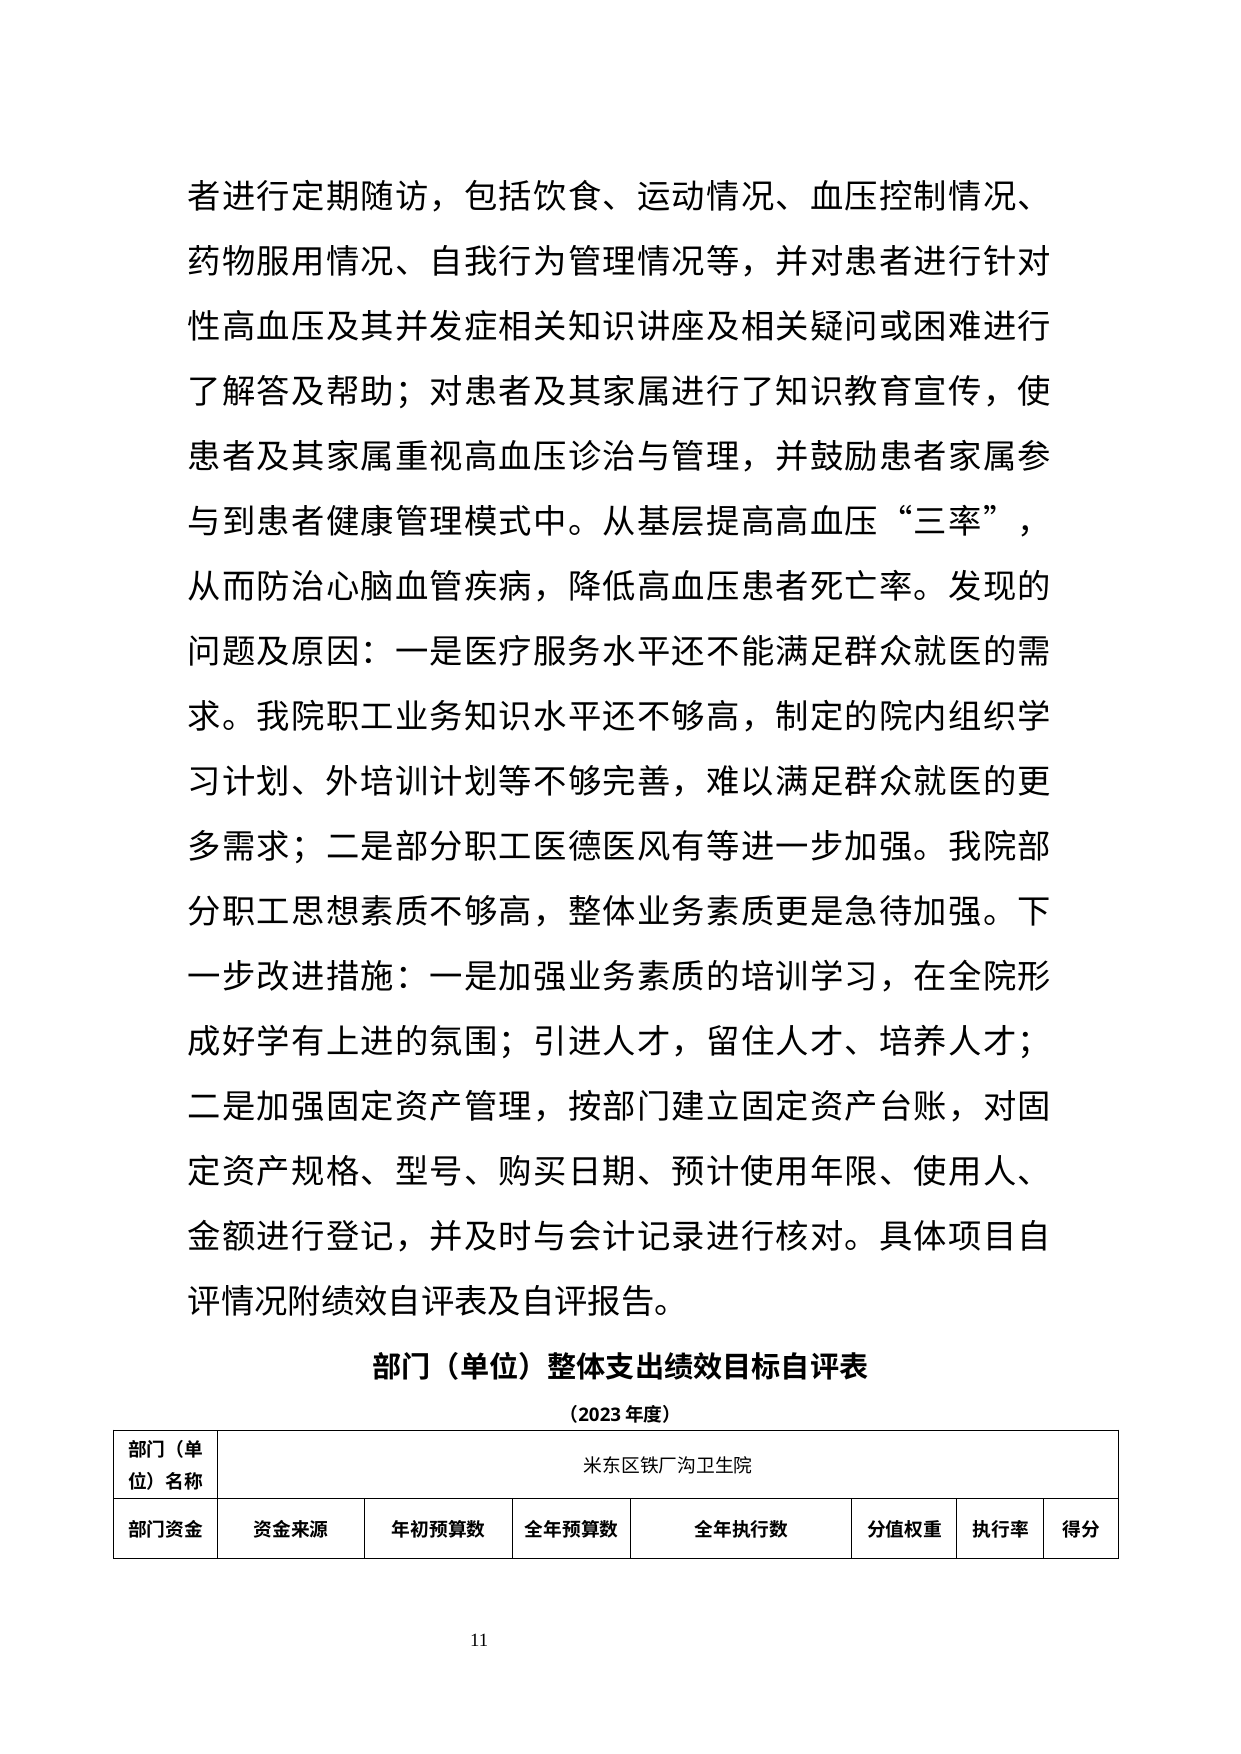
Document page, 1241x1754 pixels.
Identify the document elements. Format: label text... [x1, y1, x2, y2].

table_header 米东区铁厂沟卫生院 [218, 1431, 1118, 1498]
table_cell 得分 [1044, 1499, 1118, 1558]
text （2023年度） [187, 1397, 1053, 1429]
table_cell 全年预算数 [513, 1499, 630, 1558]
table_cell 全年执行数 [631, 1499, 851, 1558]
text 部门（单位）整体支出绩效目标自评表 [187, 1332, 1053, 1397]
table_header 部门（单位）名称 [114, 1431, 217, 1498]
table_cell 资金来源 [218, 1499, 364, 1558]
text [187, 162, 1053, 1332]
table_cell 部门资金（万元） [114, 1499, 217, 1558]
table_cell 执行率 [957, 1499, 1043, 1558]
table_cell 年初预算数 [365, 1499, 512, 1558]
table_cell 分值权重 [852, 1499, 956, 1558]
